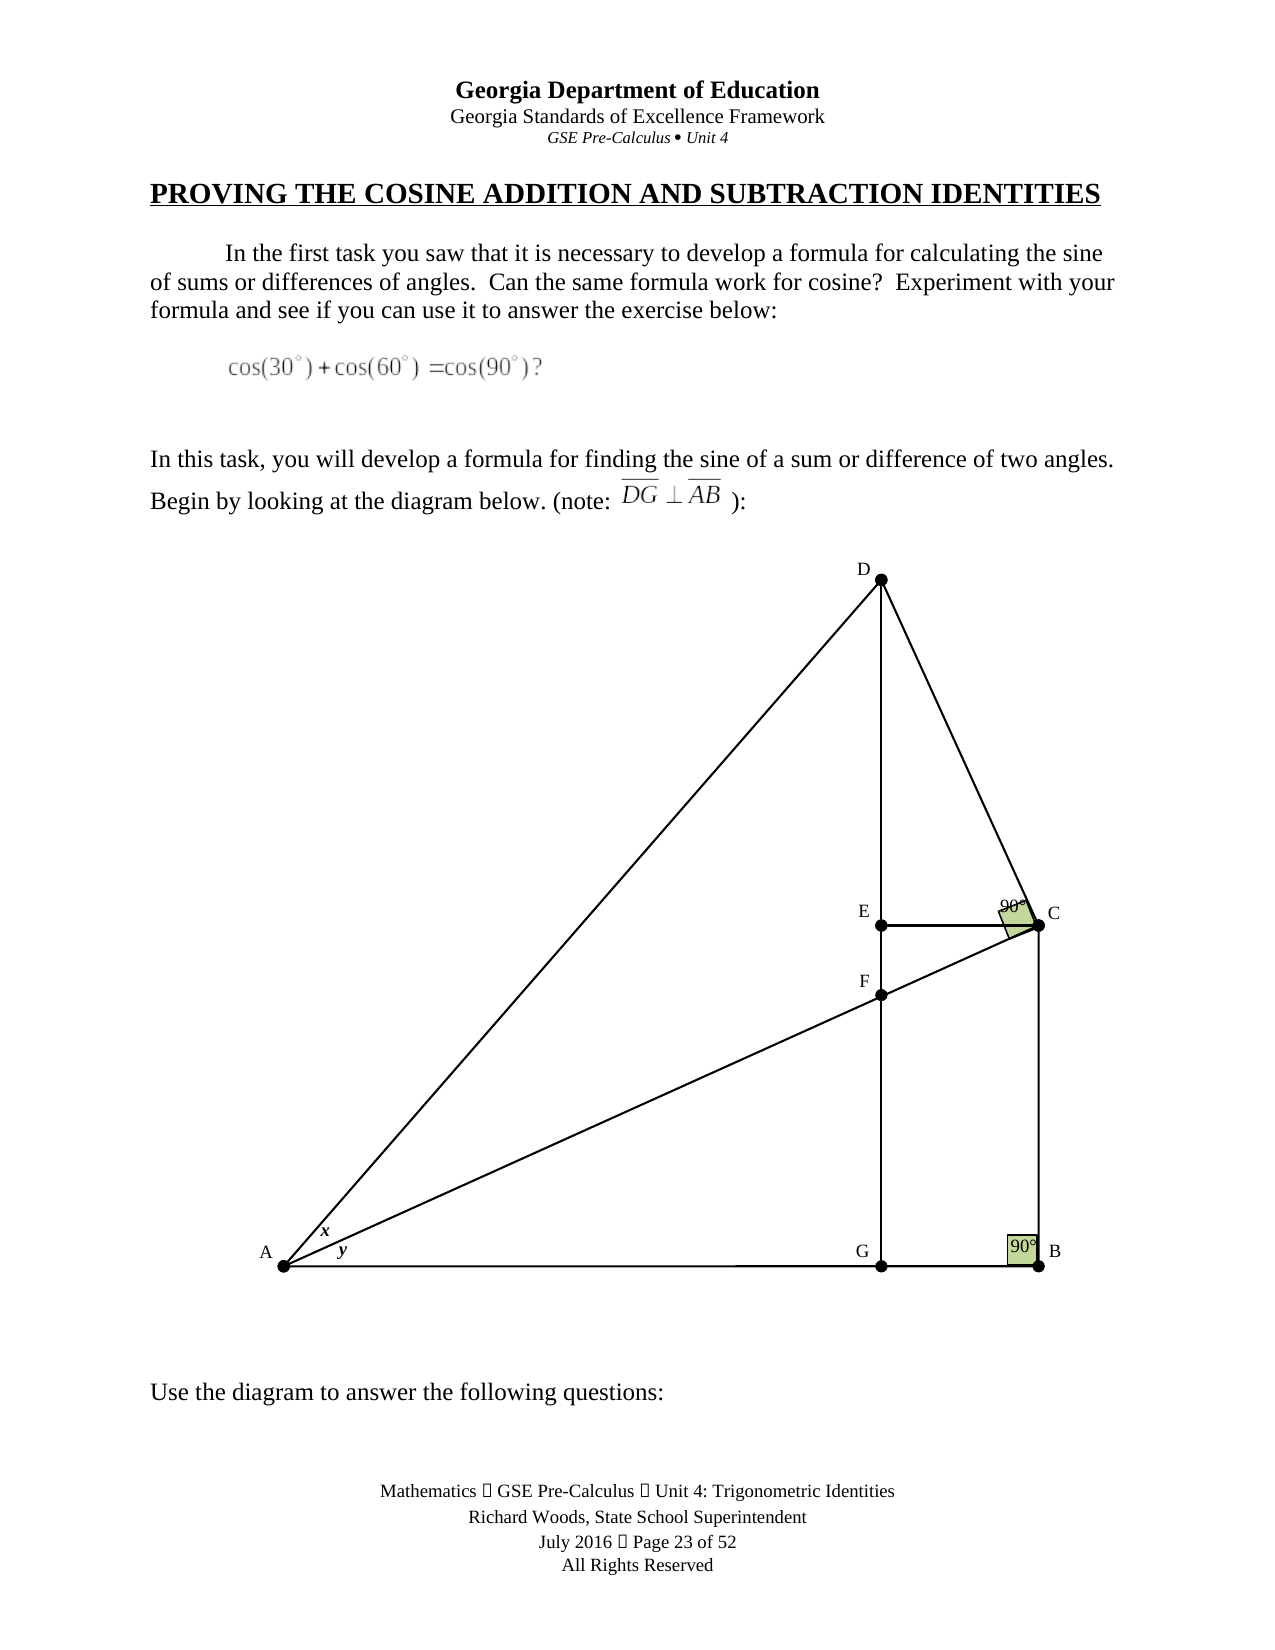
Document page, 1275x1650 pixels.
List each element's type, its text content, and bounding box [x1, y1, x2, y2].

text In this task, you will develop a formula for finding the sine of a sum or difference of two angles. [150, 444, 1125, 473]
text PROVING THE COSINE ADDITION AND SUBTRACTION IDENTITIES [150, 176, 1125, 209]
text Begin by looking at the diagram below. (note: ): [150, 473, 1125, 515]
text Use the diagram to answer the following questions: [150, 1377, 1125, 1406]
text In the first task you saw that it is necessary to develop a formula for calculating the sine of sums or differences of angles. Can the same formula work for cosine? Experiment with your formula and see if you can use it to answer the exercise below: [150, 238, 1125, 324]
